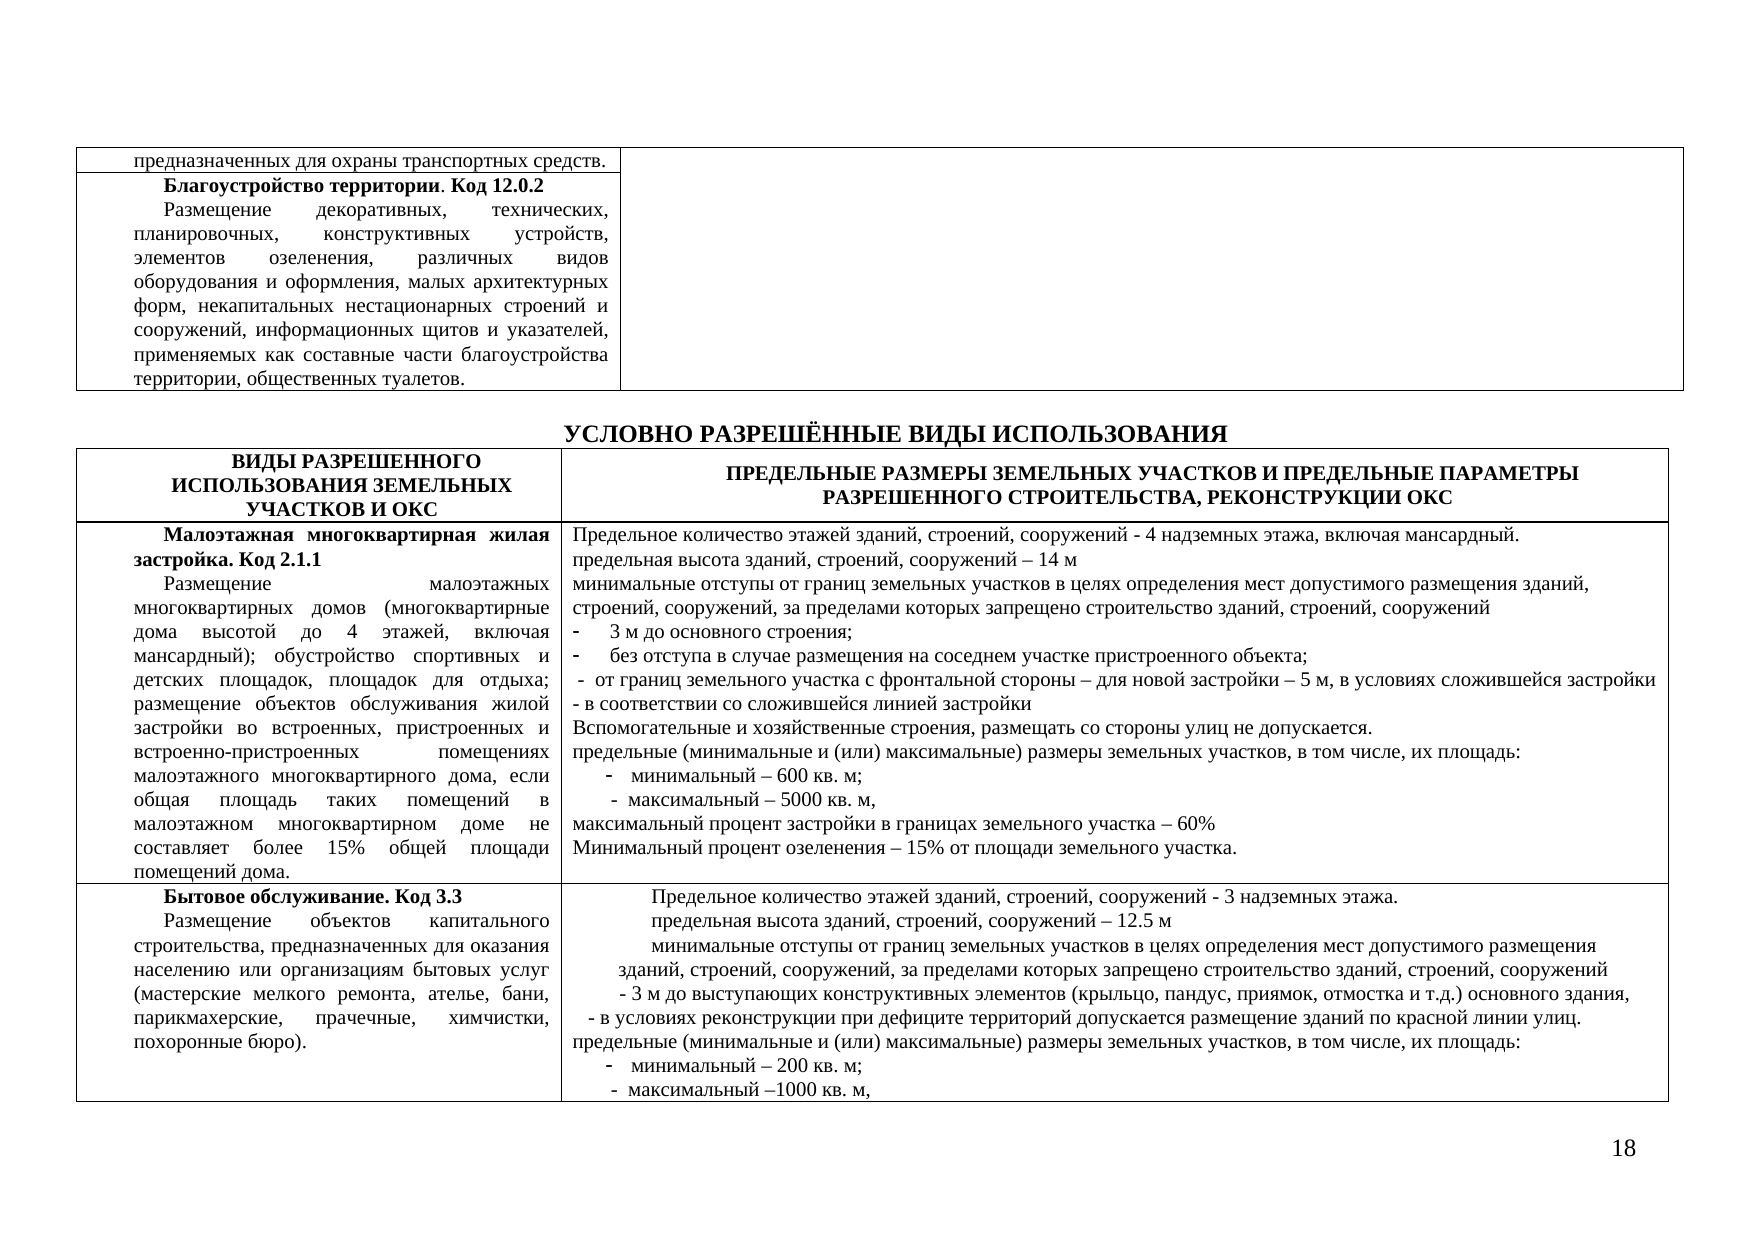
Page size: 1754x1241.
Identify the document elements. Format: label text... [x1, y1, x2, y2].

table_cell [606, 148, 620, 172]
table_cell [562, 884, 1668, 1101]
table_cell Предельное количество этажей зданий, строений, сооружений - 4 надземных этажа, включая мансардный. предельная высота зданий, строений, сооружений – 14 м минимальные отступы от границ земельных участков в целях определения мест допустимого размещения зданий, строений, сооружений, за пределами которых запрещено строительство зданий, строений, сооружений 3 м до основного строения; без отступа в случае размещения на соседнем участке пристроенного объекта; - от границ земельного участка с фронтальной стороны – для новой застройки – 5 м, в условиях сложившейся застройки - в соответствии со сложившейся линией застройки Вспомогательные и хозяйственные строения, размещать со стороны улиц не допускается. предельные (минимальные и (или) максимальные) размеры земельных участков, в том числе, их площадь: минимальный – 600 кв. м; - максимальный – 5000 кв. м, максимальный процент застройки в границах земельного участка – 60% Минимальный процент озеленения – 15% от площади земельного участка. [562, 523, 1668, 883]
table_header ВИДЫ РАЗРЕШЕННОГО ИСПОЛЬЗОВАНИЯ ЗЕМЕЛЬНЫХ УЧАСТКОВ И ОКС [77, 449, 561, 521]
table_cell Благоустройство территории. Код 12.0.2 Размещение декоративных, технических, планировочных, конструктивных устройств, элементов озеленения, различных видов оборудования и оформления, малых архитектурных форм, некапитальных нестационарных строений и сооружений, информационных щитов и указателей, применяемых как составные части благоустройства территории, общественных туалетов. [77, 173, 620, 389]
table_cell Малоэтажная многоквартирная жилая застройка. Код 2.1.1 Размещение малоэтажных многоквартирных домов (многоквартирные дома высотой до 4 этажей, включая мансардный); обустройство спортивных и детских площадок, площадок для отдыха; размещение объектов обслуживания жилой застройки во встроенных, пристроенных и встроенно-пристроенных помещениях малоэтажного многоквартирного дома, если общая площадь таких помещений в малоэтажном многоквартирном доме не составляет более 15% общей площади помещений дома. [77, 523, 561, 883]
table_header ПРЕДЕЛЬНЫЕ РАЗМЕРЫ ЗЕМЕЛЬНЫХ УЧАСТКОВ И ПРЕДЕЛЬНЫЕ ПАРАМЕТРЫ РАЗРЕШЕННОГО СТРОИТЕЛЬСТВА, РЕКОНСТРУКЦИИ ОКС [562, 449, 1668, 521]
text УСЛОВНО РАЗРЕШЁННЫЕ ВИДЫ ИСПОЛЬЗОВАНИЯ [156, 419, 1636, 448]
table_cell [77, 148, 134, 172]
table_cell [77, 884, 561, 1101]
